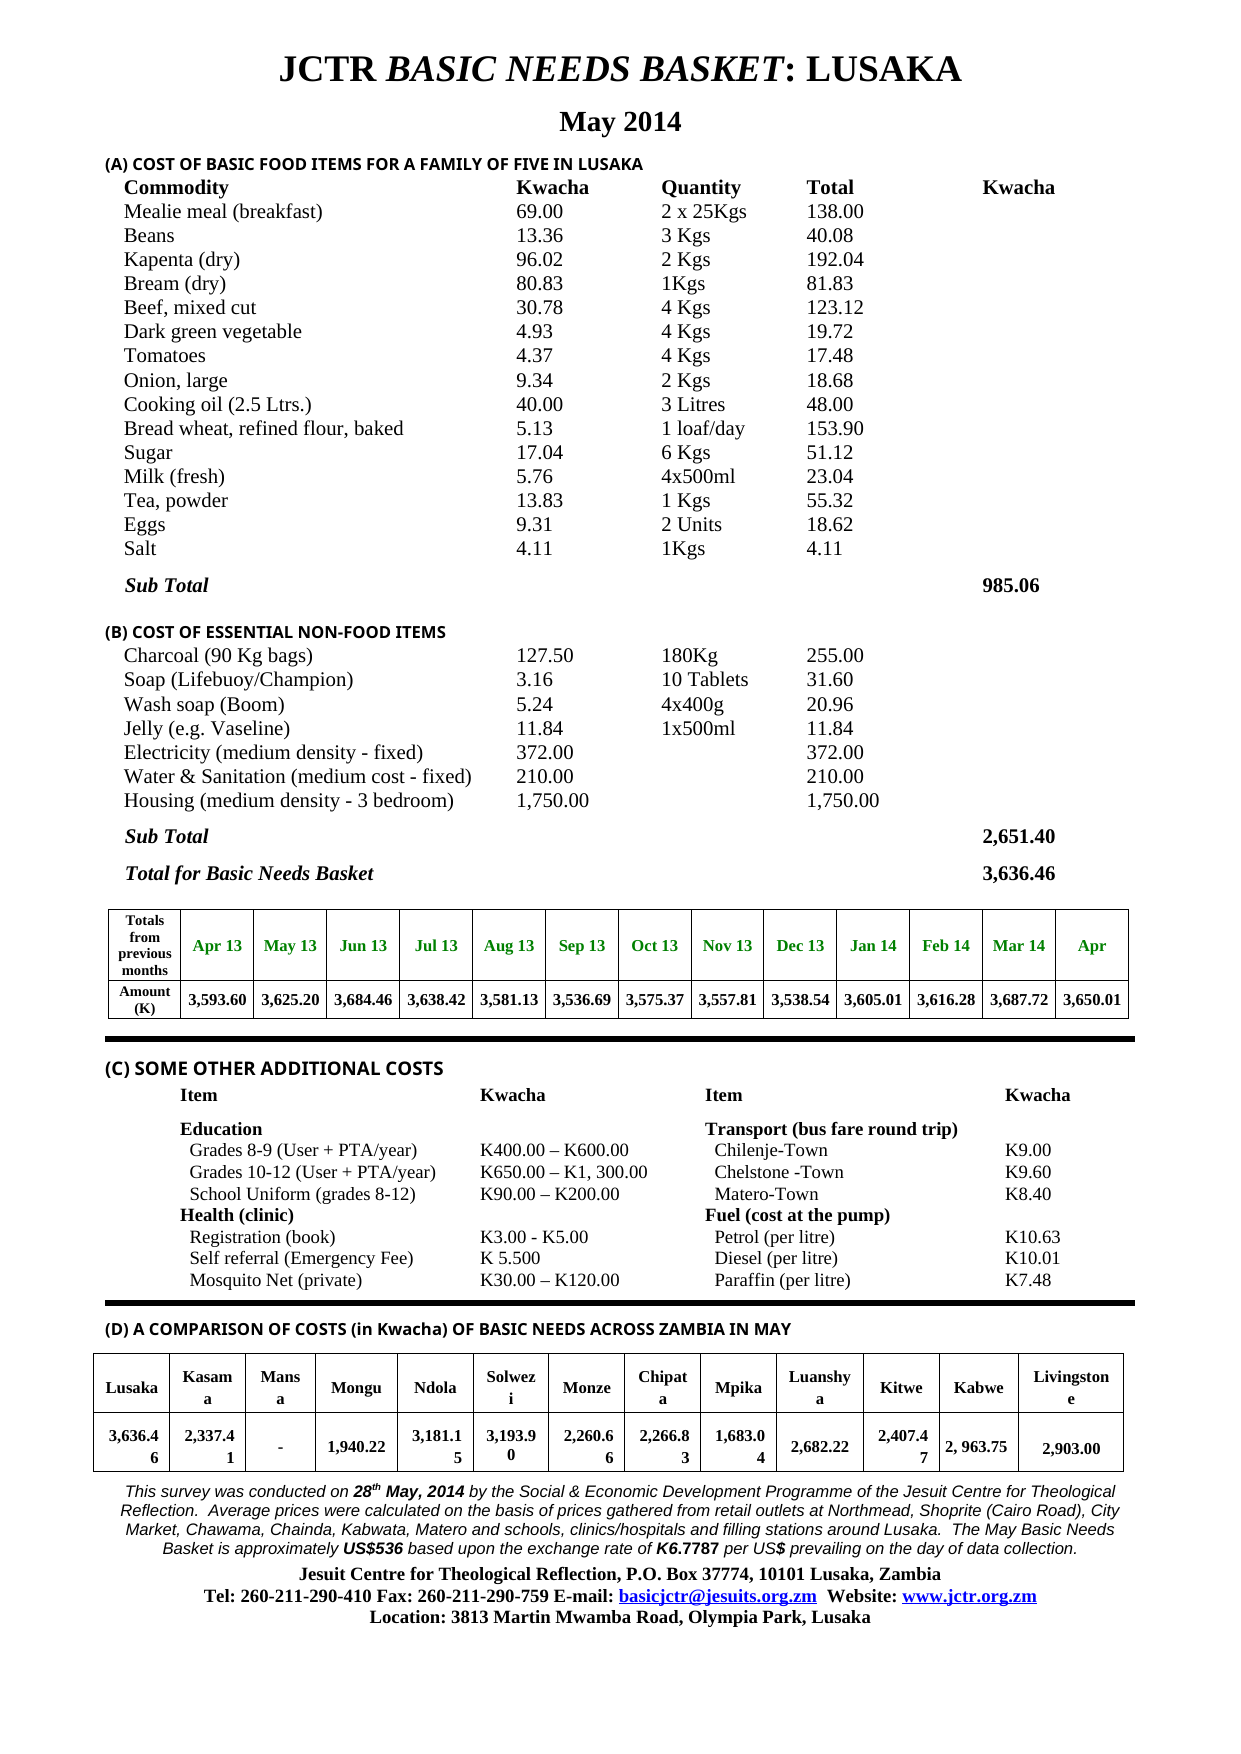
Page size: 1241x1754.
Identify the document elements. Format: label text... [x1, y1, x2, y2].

table_cell 3,625.20 [254, 981, 326, 1018]
table_header Nov 13 [692, 910, 763, 980]
table_header Jun 13 [327, 910, 399, 980]
text Sub Total 2,651.40 [124, 824, 1135, 848]
text Soap (Lifebuoy/Champion) 3.16 10 Tablets 31.60 [124, 667, 1135, 691]
table_cell 3,605.01 [837, 981, 909, 1018]
text Milk (fresh) 5.76 4x500ml 23.04 [124, 464, 1135, 488]
table_cell 2,682.22 [777, 1413, 863, 1471]
table_header Mansa [246, 1354, 315, 1412]
table_header Chipata [625, 1354, 700, 1412]
text Mosquito Net (private) K30.00 – K120.00 Paraffin (per litre) K7.48 [180, 1269, 1135, 1290]
table_cell 3,575.37 [619, 981, 691, 1018]
table_header Monze [549, 1354, 624, 1412]
text Item Kwacha Item Kwacha [180, 1084, 1135, 1105]
text This survey was conducted on 28th May, 2014 by the Social & Economic Development Programme of the Jesuit Centre for Theological Reflection. Average prices were calculated on the basis of prices gathered from retail outlets at Northmead, Shoprite (Cairo Road), City Market, Chawama, Chainda, Kabwata, Matero and schools, clinics/hospitals and filling stations around Lusaka. The May Basic Needs Basket is approximately US$536 based upon the exchange rate of K6.7787 per US$ prevailing on the day of data collection. [105, 1481, 1135, 1558]
text Location: 3813 Martin Mwamba Road, Olympia Park, Lusaka [105, 1606, 1135, 1628]
table_header Sep 13 [546, 910, 618, 980]
table_header Mongu [316, 1354, 397, 1412]
table_header Jul 13 [400, 910, 472, 980]
table_header Oct 13 [619, 910, 691, 980]
text (B) COST OF ESSENTIAL NON-FOOD ITEMS [105, 621, 1135, 643]
table_header Totals from previous months [109, 910, 180, 980]
text Tea, powder 13.83 1 Kgs 55.32 [124, 488, 1135, 512]
table_header Kitwe [864, 1354, 939, 1412]
text Grades 8-9 (User + PTA/year) K400.00 – K600.00 Chilenje-Town K9.00 [180, 1139, 1135, 1161]
table_cell 3,557.81 [692, 981, 763, 1018]
table_cell Amount (K) [109, 981, 180, 1018]
table_header Apr 13 [181, 910, 253, 980]
table_cell 2,260.66 [549, 1413, 624, 1471]
text Housing (medium density - 3 bedroom) 1,750.00 1,750.00 [124, 788, 1135, 812]
table_header Kabwe [940, 1354, 1018, 1412]
text Grades 10-12 (User + PTA/year) K650.00 – K1, 300.00 Chelstone -Town K9.60 [180, 1161, 1135, 1182]
text Cooking oil (2.5 Ltrs.) 40.00 3 Litres 48.00 [124, 392, 1135, 416]
subtitle May 2014 [105, 104, 1135, 138]
table_cell 3,650.01 [1056, 981, 1128, 1018]
text School Uniform (grades 8-12) K90.00 – K200.00 Matero-Town K8.40 [180, 1182, 1135, 1204]
table_cell 3,636.46 [94, 1413, 169, 1471]
table_header Feb 14 [910, 910, 982, 980]
table_cell 3,616.28 [910, 981, 982, 1018]
text Beef, mixed cut 30.78 4 Kgs 123.12 [124, 295, 1135, 319]
text Education Transport (bus fare round trip) [180, 1118, 1135, 1139]
text Total for Basic Needs Basket 3,636.46 [124, 861, 1135, 885]
text Kapenta (dry) 96.02 2 Kgs 192.04 [124, 247, 1135, 271]
table_cell 3,593.60 [181, 981, 253, 1018]
text Charcoal (90 Kg bags) 127.50 180Kg 255.00 [124, 643, 1135, 667]
title JCTR BASIC NEEDS BASKET: LUSAKA [105, 47, 1135, 90]
text Tel: 260-211-290-410 Fax: 260-211-290-759 E-mail: basicjctr@jesuits.org.zm Website: www.jctr.org.zm [105, 1584, 1135, 1606]
text Self referral (Emergency Fee) K 5.500 Diesel (per litre) K10.01 [180, 1247, 1135, 1269]
table_cell 3,538.54 [764, 981, 836, 1018]
table_cell 2,337.41 [170, 1413, 245, 1471]
text Salt 4.11 1Kgs 4.11 [124, 536, 1135, 560]
text Beans 13.36 3 Kgs 40.08 [124, 223, 1135, 247]
text (C) SOME OTHER ADDITIONAL COSTS [105, 1056, 1135, 1081]
text Bream (dry) 80.83 1Kgs 81.83 [124, 271, 1135, 295]
table_header Mpika [701, 1354, 776, 1412]
table_cell 3,193.90 [474, 1413, 548, 1471]
table_cell 2,407.47 [864, 1413, 939, 1471]
text Eggs 9.31 2 Units 18.62 [124, 512, 1135, 536]
table_cell 2, 963.75 [940, 1413, 1018, 1471]
text Jelly (e.g. Vaseline) 11.84 1x500ml 11.84 [124, 716, 1135, 739]
text Dark green vegetable 4.93 4 Kgs 19.72 [124, 319, 1135, 343]
table_cell - [246, 1413, 315, 1471]
text Electricity (medium density - fixed) 372.00 372.00 [124, 739, 1135, 764]
text Wash soap (Boom) 5.24 4x400g 20.96 [124, 691, 1135, 716]
text Jesuit Centre for Theological Reflection, , 10101 [105, 1563, 1135, 1584]
table_cell 1,683.04 [701, 1413, 776, 1471]
table_header Livingstone [1019, 1354, 1123, 1412]
text Sugar 17.04 6 Kgs 51.12 [124, 440, 1135, 464]
table_cell 3,687.72 [983, 981, 1055, 1018]
table_cell 3,581.13 [473, 981, 545, 1018]
table_header Dec 13 [764, 910, 836, 980]
table_header Mar 14 [983, 910, 1055, 980]
text Tomatoes 4.37 4 Kgs 17.48 [124, 343, 1135, 367]
text Health (clinic) Fuel (cost at the pump) [180, 1204, 1135, 1226]
table_cell 3,536.69 [546, 981, 618, 1018]
text Water & Sanitation (medium cost - fixed) 210.00 210.00 [124, 764, 1135, 788]
table_header Apr [1056, 910, 1128, 980]
table_cell 2,266.83 [625, 1413, 700, 1471]
text (A) COST OF BASIC FOOD ITEMS FOR A FAMILY OF FIVE IN LUSAKA [105, 152, 1135, 175]
text Sub Total 985.06 [124, 572, 1135, 597]
text Commodity Kwacha Quantity Total Kwacha [124, 175, 1135, 199]
table_header Lusaka [94, 1354, 169, 1412]
table_header Ndola [398, 1354, 473, 1412]
text Bread wheat, refined flour, baked 5.13 1 loaf/day 153.90 [124, 416, 1135, 440]
table_cell 3,638.42 [400, 981, 472, 1018]
text Mealie meal (breakfast) 69.00 2 x 25Kgs 138.00 [124, 199, 1135, 223]
table_cell 3,181.15 [398, 1413, 473, 1471]
text (D) A COMPARISON OF COSTS (in Kwacha) OF BASIC NEEDS ACROSS ZAMBIA IN MAY [105, 1318, 1135, 1340]
table_header Jan 14 [837, 910, 909, 980]
table_header May 13 [254, 910, 326, 980]
text Registration (book) K3.00 - K5.00 Petrol (per litre) K10.63 [180, 1226, 1135, 1247]
table_header Kasama [170, 1354, 245, 1412]
table_cell 2,903.00 [1019, 1413, 1123, 1471]
table_cell 3,684.46 [327, 981, 399, 1018]
table_header Solwezi [474, 1354, 548, 1412]
table_header Luanshya [777, 1354, 863, 1412]
text Onion, large 9.34 2 Kgs 18.68 [124, 367, 1135, 392]
table_cell 1,940.22 [316, 1413, 397, 1471]
table_header Aug 13 [473, 910, 545, 980]
